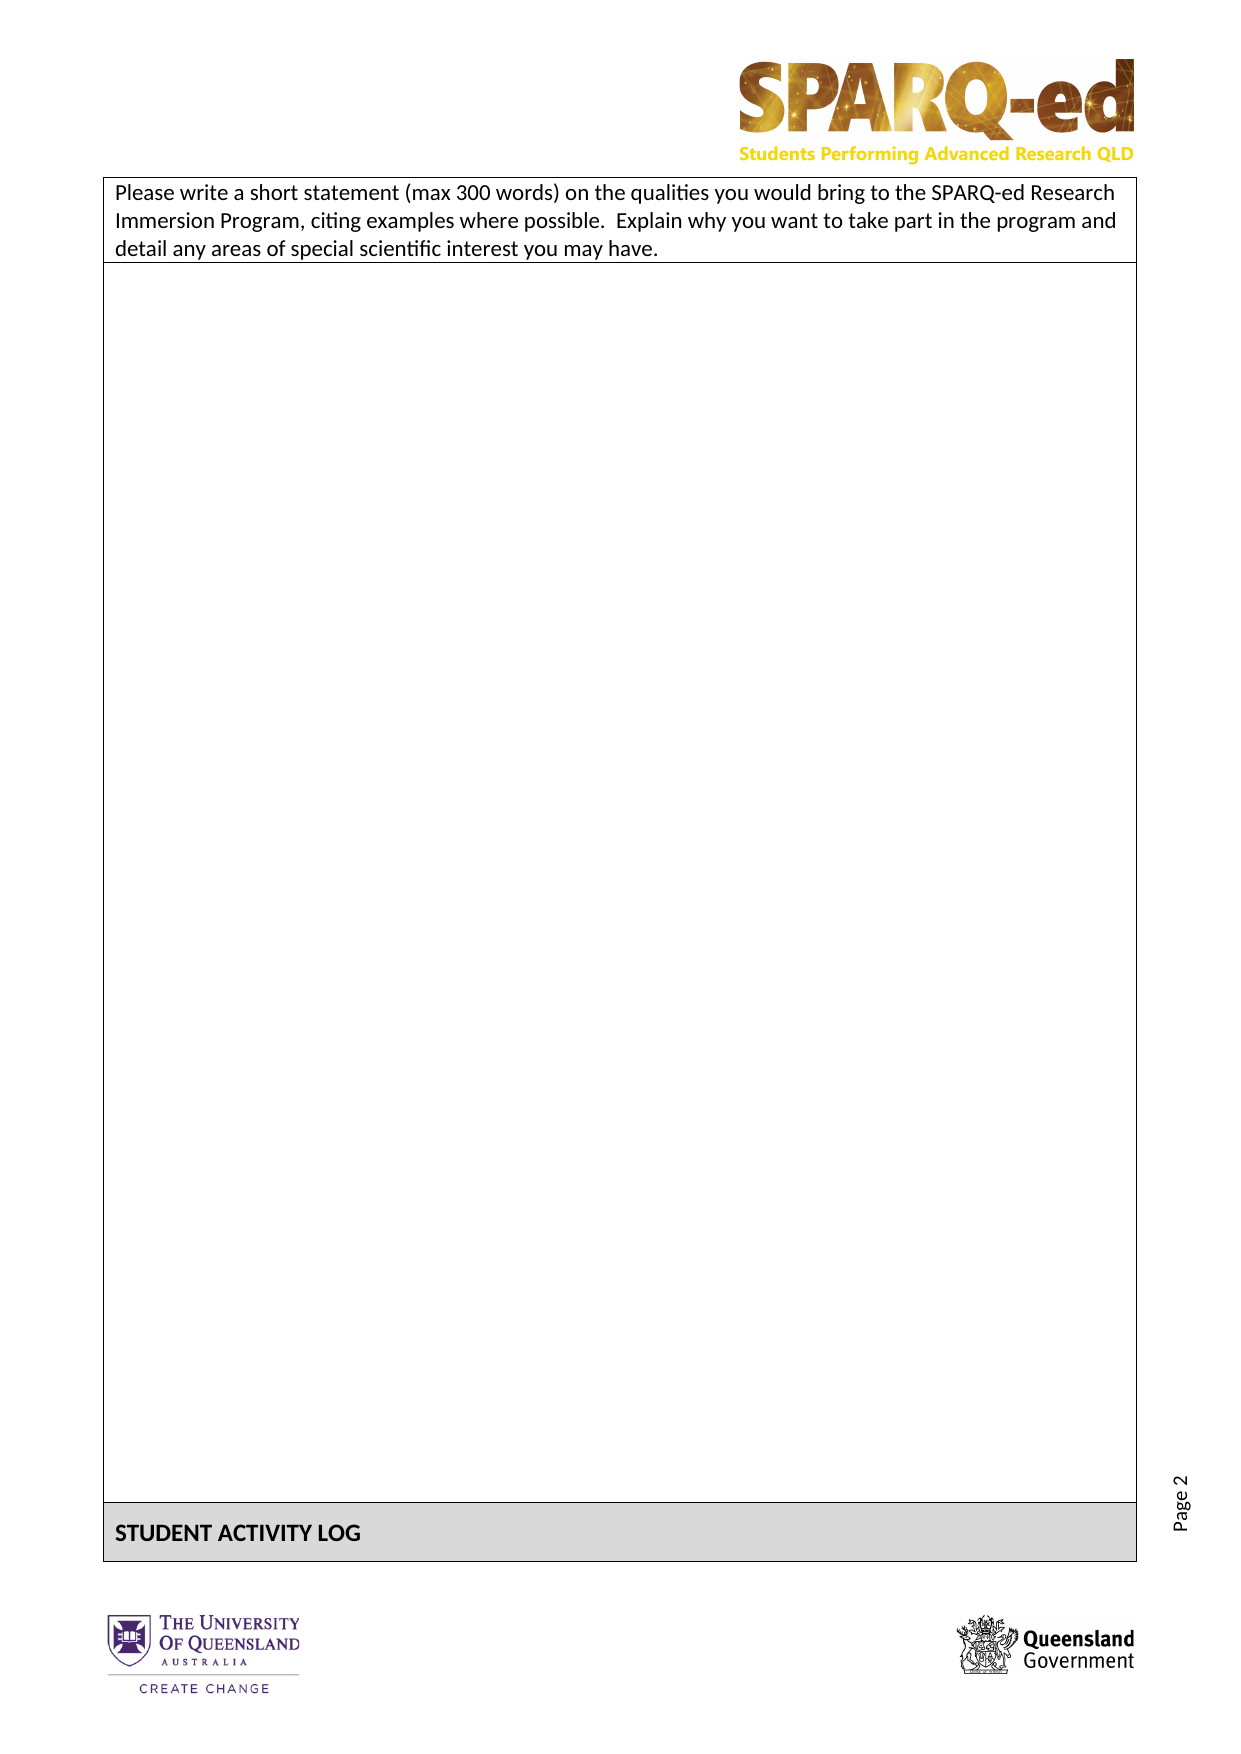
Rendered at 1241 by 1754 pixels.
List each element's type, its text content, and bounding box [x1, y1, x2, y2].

table_cell Please write a short statement (max 300 words) on the qualities you would bring to the SPARQ-ed Research Immersion Program, citing examples where possible. Explain why you want to take part in the program and detail any areas of special scientific interest you may have. [104, 178, 1136, 262]
table_cell [104, 263, 1136, 1502]
picture [739, 59, 1134, 165]
table_cell STUDENT ACTIVITY LOG [104, 1503, 1136, 1561]
picture [956, 1615, 1134, 1674]
picture [106, 1613, 300, 1695]
